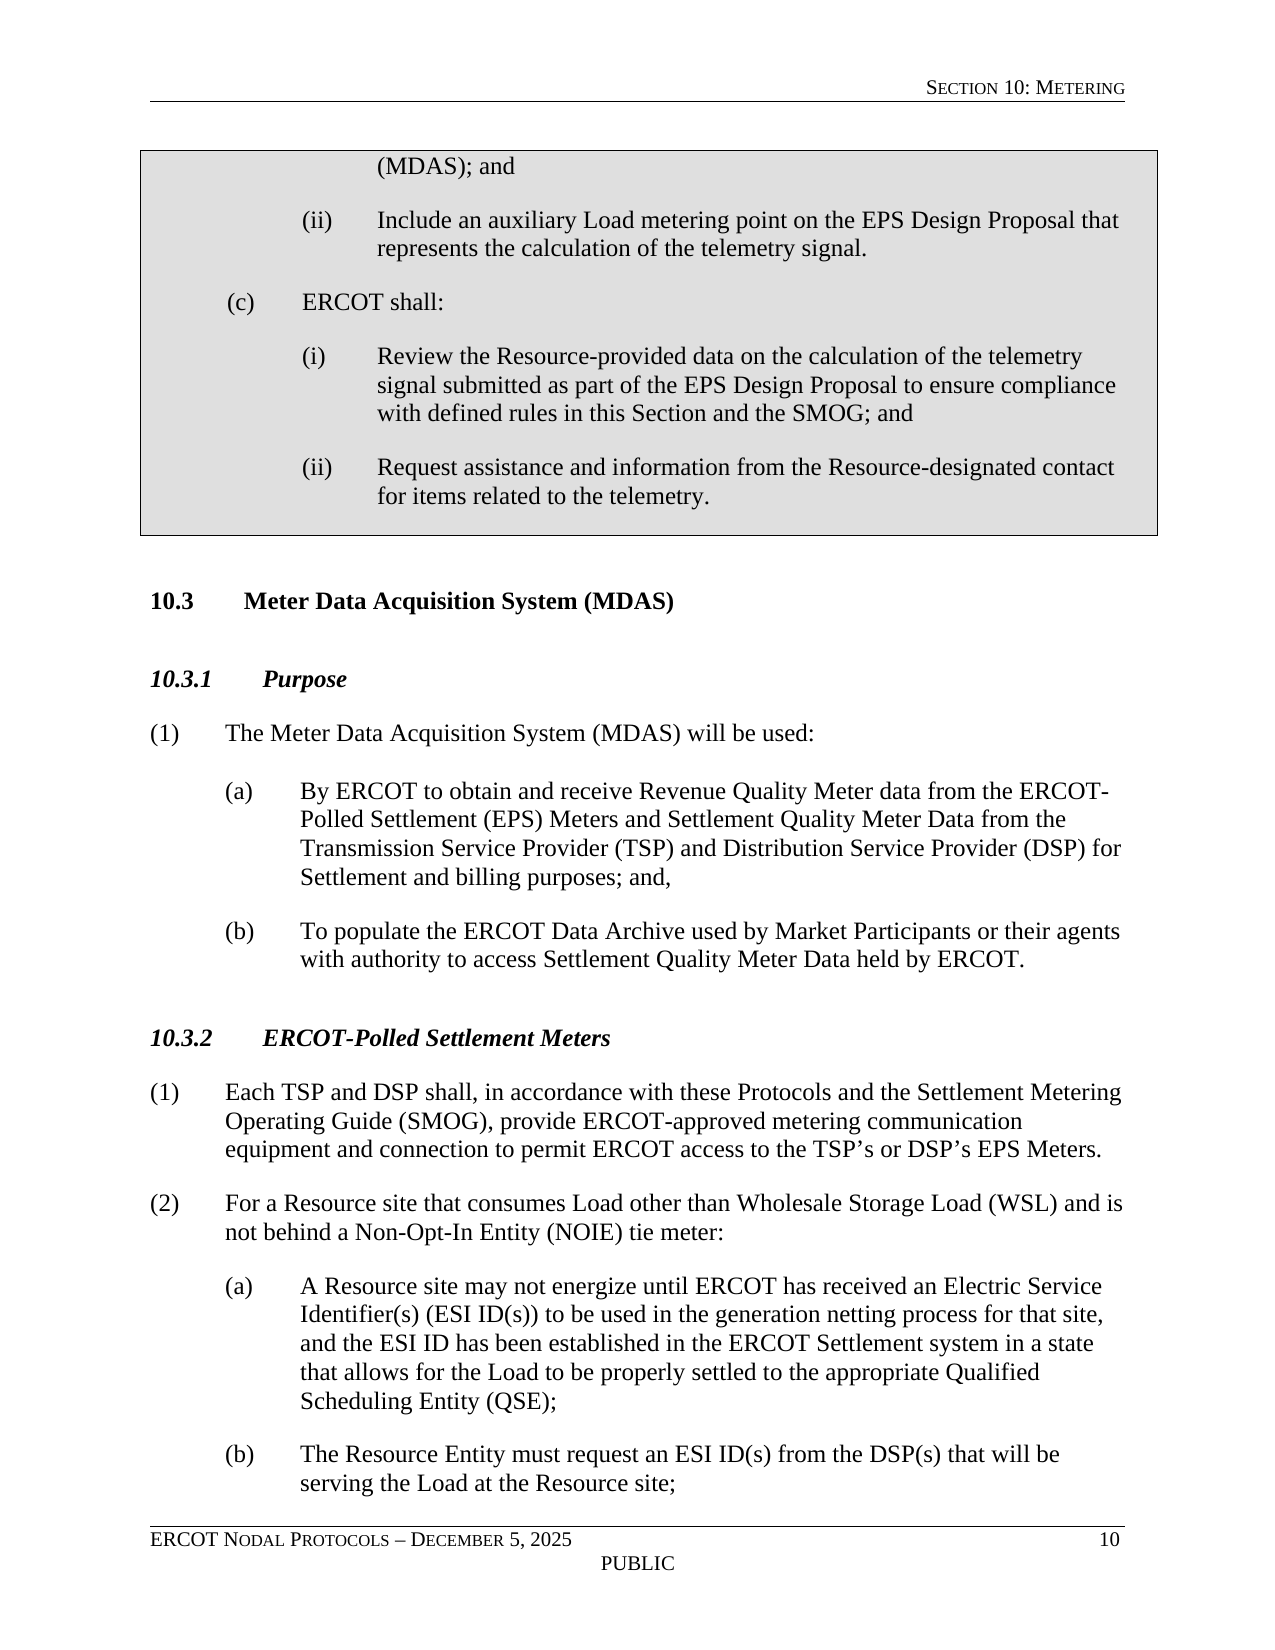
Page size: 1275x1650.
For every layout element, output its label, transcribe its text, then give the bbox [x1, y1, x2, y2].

list (b) To populate the ERCOT Data Archive used by Market Participants or their agents with authority to access Settlement Quality Meter Data held by ERCOT. [225, 916, 1125, 973]
list (1) Each TSP and DSP shall, in accordance with these Protocols and the Settlement Metering Operating Guide (SMOG), provide ERCOT-approved metering communication equipment and connection to permit ERCOT access to the TSP’s or DSP’s EPS Meters. [150, 1077, 1125, 1163]
list (b) The Resource Entity must request an ESI ID(s) from the DSP(s) that will be serving the Load at the Resource site; [225, 1439, 1125, 1497]
text 10.3.1 Purpose [150, 664, 1125, 693]
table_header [141, 151, 1157, 535]
text (1) The Meter Data Acquisition System (MDAS) will be used: [150, 718, 1125, 747]
list (a) A Resource site may not energize until ERCOT has received an Electric Service Identifier(s) (ESI ID(s)) to be used in the generation netting process for that site, and the ESI ID has been established in the ERCOT Settlement system in a state that allows for the Load to be properly settled to the appropriate Qualified Scheduling Entity (QSE); [225, 1271, 1125, 1414]
list (2) For a Resource site that consumes Load other than Wholesale Storage Load (WSL) and is not behind a Non-Opt-In Entity (NOIE) tie meter: [150, 1188, 1125, 1246]
list (a) By ERCOT to obtain and receive Revenue Quality Meter data from the ERCOT-Polled Settlement (EPS) Meters and Settlement Quality Meter Data from the Transmission Service Provider (TSP) and Distribution Service Provider (DSP) for Settlement and billing purposes; and, [225, 776, 1125, 891]
text 10.3 Meter Data Acquisition System (MDAS) [150, 586, 1125, 614]
text 10.3.2 ERCOT-Polled Settlement Meters [150, 1023, 1125, 1052]
